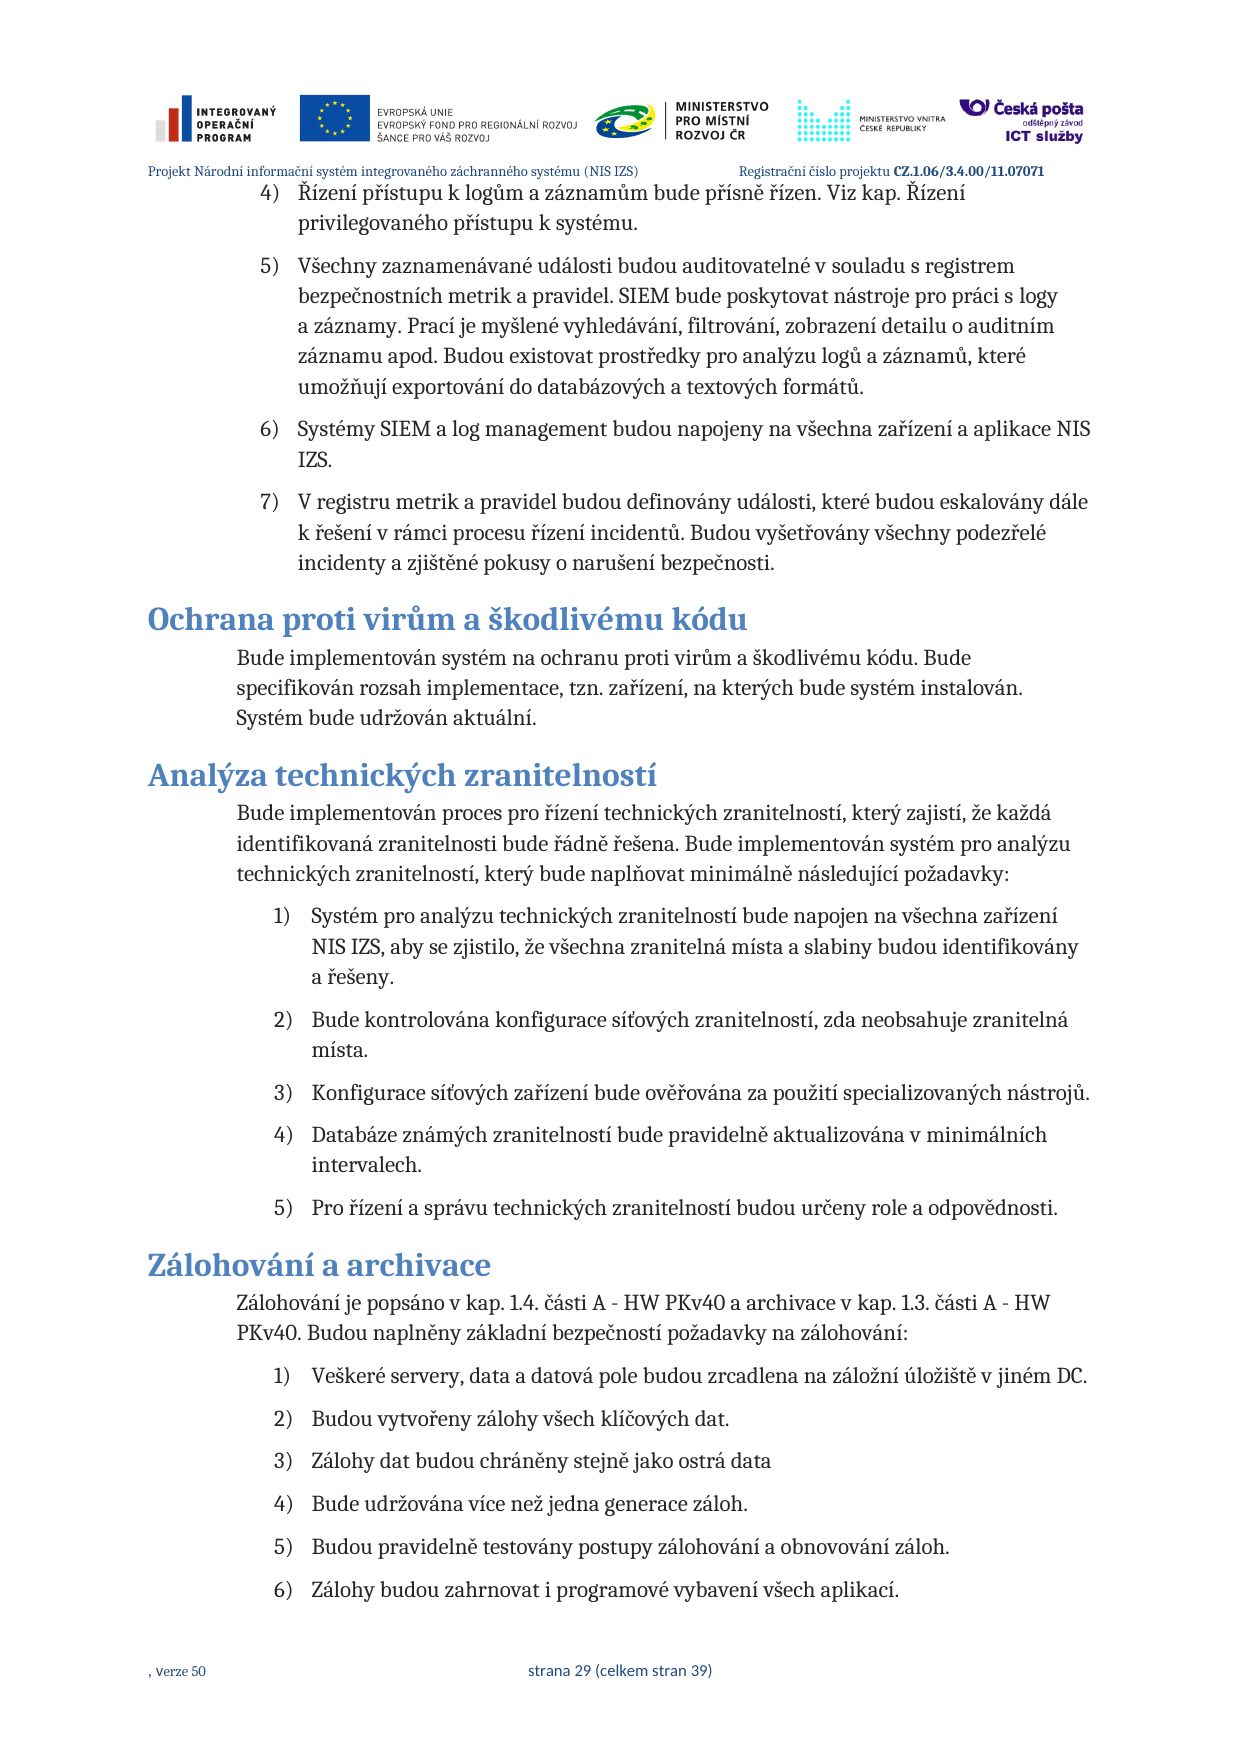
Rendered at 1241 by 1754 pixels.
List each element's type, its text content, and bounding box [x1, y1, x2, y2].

list Bude kontrolována konfigurace síťových zranitelností, zda neobsahuje zranitelná místa. [274, 1006, 1092, 1063]
list Bude udržována více než jedna generace záloh. [274, 1491, 1092, 1517]
list Veškeré servery, data a datová pole budou zrcadlena na záložní úložiště v jiném DC. [274, 1363, 1092, 1389]
list Systémy SIEM a log management budou napojeny na všechna zařízení a aplikace NIS IZS. [260, 416, 1092, 473]
list Zálohy budou zahrnovat i programové vybavení všech aplikací. [274, 1576, 1092, 1603]
list Databáze známých zranitelností bude pravidelně aktualizována v minimálních intervalech. [274, 1122, 1092, 1178]
list Budou vytvořeny zálohy všech klíčových dat. [274, 1406, 1092, 1432]
text Zálohování je popsáno v kap. 1.4. části A - HW PKv40 a archivace v kap. 1.3. části A - HW PKv40. Budou naplněny základní bezpečností požadavky na zálohování: [236, 1290, 1092, 1347]
subtitle Analýza technických zranitelností [148, 756, 1092, 794]
list Řízení přístupu k logům a záznamům bude přísně řízen. Viz kap. Řízení privilegovaného přístupu k systému. [260, 180, 1092, 236]
list Budou pravidelně testovány postupy zálohování a obnovování záloh. [274, 1534, 1092, 1560]
list Všechny zaznamenávané události budou auditovatelné v souladu s registrem bezpečnostních metrik a pravidel. SIEM bude poskytovat nástroje pro práci s logy a záznamy. Prací je myšlené vyhledávání, filtrování, zobrazení detailu o auditním záznamu apod. Budou existovat prostředky pro analýzu logů a záznamů, které umožňují exportování do databázových a textových formátů. [260, 253, 1092, 400]
text Bude implementován proces pro řízení technických zranitelností, který zajistí, že každá identifikovaná zranitelnosti bude řádně řešena. Bude implementován systém pro analýzu technických zranitelností, který bude naplňovat minimálně následující požadavky: [236, 800, 1092, 887]
list Konfigurace síťových zařízení bude ověřována za použití specializovaných nástrojů. [274, 1079, 1092, 1106]
list Pro řízení a správu technických zranitelností budou určeny role a odpovědnosti. [274, 1195, 1092, 1221]
list Systém pro analýzu technických zranitelností bude napojen na všechna zařízení NIS IZS, aby se zjistilo, že všechna zranitelná místa a slabiny budou identifikovány a řešeny. [274, 903, 1092, 990]
picture [147, 86, 1091, 152]
list Zálohy dat budou chráněny stejně jako ostrá data [274, 1448, 1092, 1475]
subtitle Zálohování a archivace [148, 1246, 1092, 1284]
subtitle Ochrana proti virům a škodlivému kódu [148, 601, 1092, 639]
text Bude implementován systém na ochranu proti virům a škodlivému kódu. Bude specifikován rozsah implementace, tzn. zařízení, na kterých bude systém instalován. Systém bude udržován aktuální. [236, 644, 1092, 731]
list V registru metrik a pravidel budou definovány události, které budou eskalovány dále k řešení v rámci procesu řízení incidentů. Budou vyšetřovány všechny podezřelé incidenty a zjištěné pokusy o narušení bezpečnosti. [260, 489, 1092, 576]
